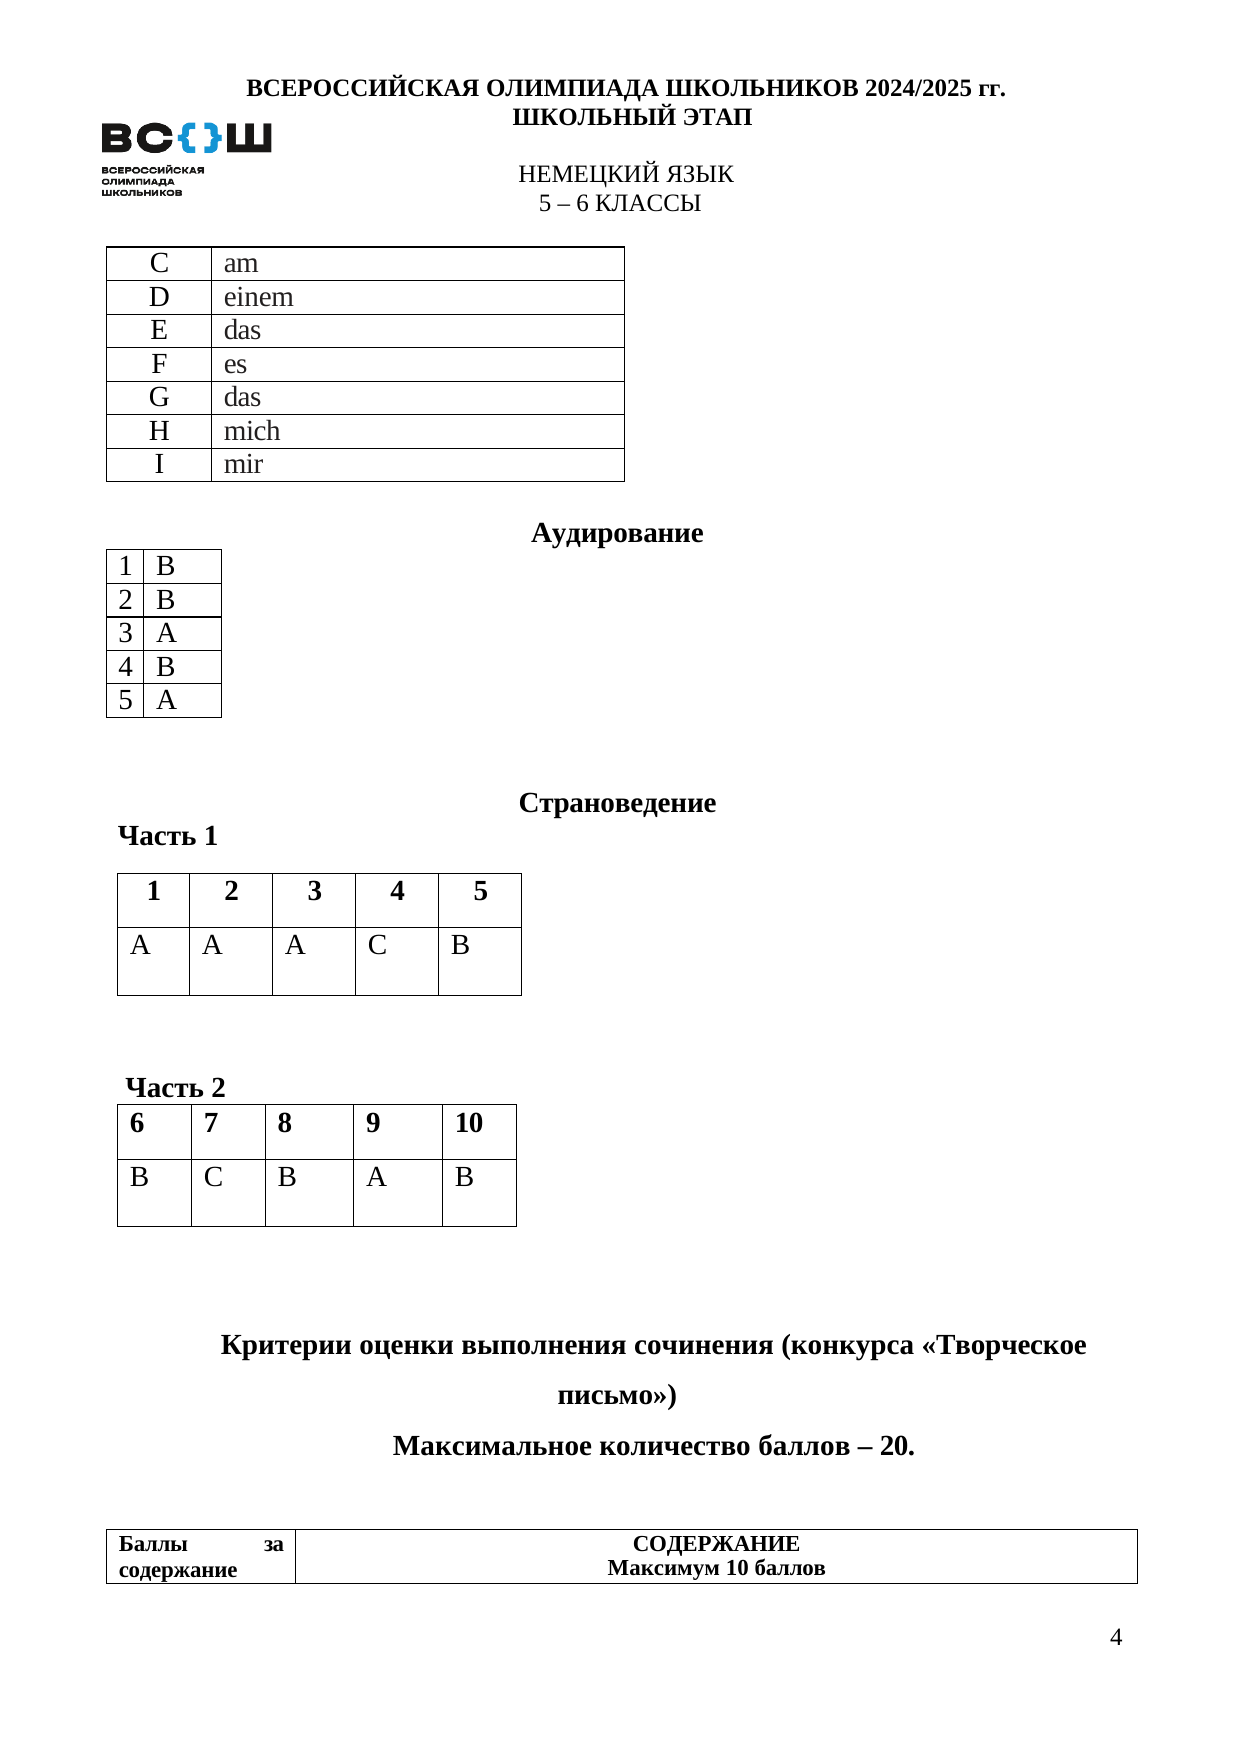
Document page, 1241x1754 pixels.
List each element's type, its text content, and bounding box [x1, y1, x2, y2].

table_cell D [107, 281, 211, 313]
table_cell A [273, 928, 355, 994]
text Часть 2 [125, 1071, 1148, 1104]
table_cell B [439, 928, 521, 994]
table_header B [144, 550, 221, 583]
table_header 6 [118, 1105, 191, 1159]
table_cell B [266, 1160, 353, 1226]
text Часть 1 [94, 818, 243, 852]
table_cell E [107, 315, 211, 347]
table_cell A [354, 1160, 442, 1226]
table_cell G [107, 382, 211, 414]
table_header 2 [190, 874, 272, 927]
table_cell B [118, 1160, 191, 1226]
table_header Баллы за содержание [107, 1530, 295, 1583]
table_cell 3 [107, 618, 143, 650]
table_cell mich [212, 415, 624, 447]
table_cell 2 [107, 584, 143, 616]
table_header 3 [273, 874, 355, 927]
table_header 10 [443, 1105, 516, 1159]
text Максимальное количество баллов – 20. [167, 1428, 1141, 1461]
table_cell C [356, 928, 438, 994]
table_cell A [144, 618, 221, 650]
table_cell C [192, 1160, 265, 1226]
table_header 9 [354, 1105, 442, 1159]
picture [101, 122, 272, 196]
table_cell 5 [107, 684, 143, 717]
table_header am [212, 248, 624, 280]
table_cell A [144, 684, 221, 717]
text Критерии оценки выполнения сочинения (конкурса «Творческое [167, 1327, 1141, 1361]
text письмо») [94, 1377, 1141, 1411]
table_header C [107, 248, 211, 280]
table_cell einem [212, 281, 624, 313]
table_header 7 [192, 1105, 265, 1159]
table_cell mir [212, 449, 624, 481]
text Страноведение [94, 785, 1141, 818]
table_header 5 [439, 874, 521, 927]
table_cell 4 [107, 651, 143, 683]
table_cell B [443, 1160, 516, 1226]
table_cell B [144, 584, 221, 616]
table_cell A [190, 928, 272, 994]
table_cell F [107, 348, 211, 381]
table_cell das [212, 315, 624, 347]
table_header 8 [266, 1105, 353, 1159]
table_header 1 [118, 874, 189, 927]
table_cell A [118, 928, 189, 994]
table_cell das [212, 382, 624, 414]
table_header СОДЕРЖАНИЕ Максимум 10 баллов [296, 1530, 1137, 1583]
table_header 4 [356, 874, 438, 927]
table_cell es [212, 348, 624, 381]
table_cell B [144, 651, 221, 683]
table_cell I [107, 449, 211, 481]
table_header 1 [107, 550, 143, 583]
text Аудирование [94, 516, 1141, 549]
table_cell H [107, 415, 211, 447]
